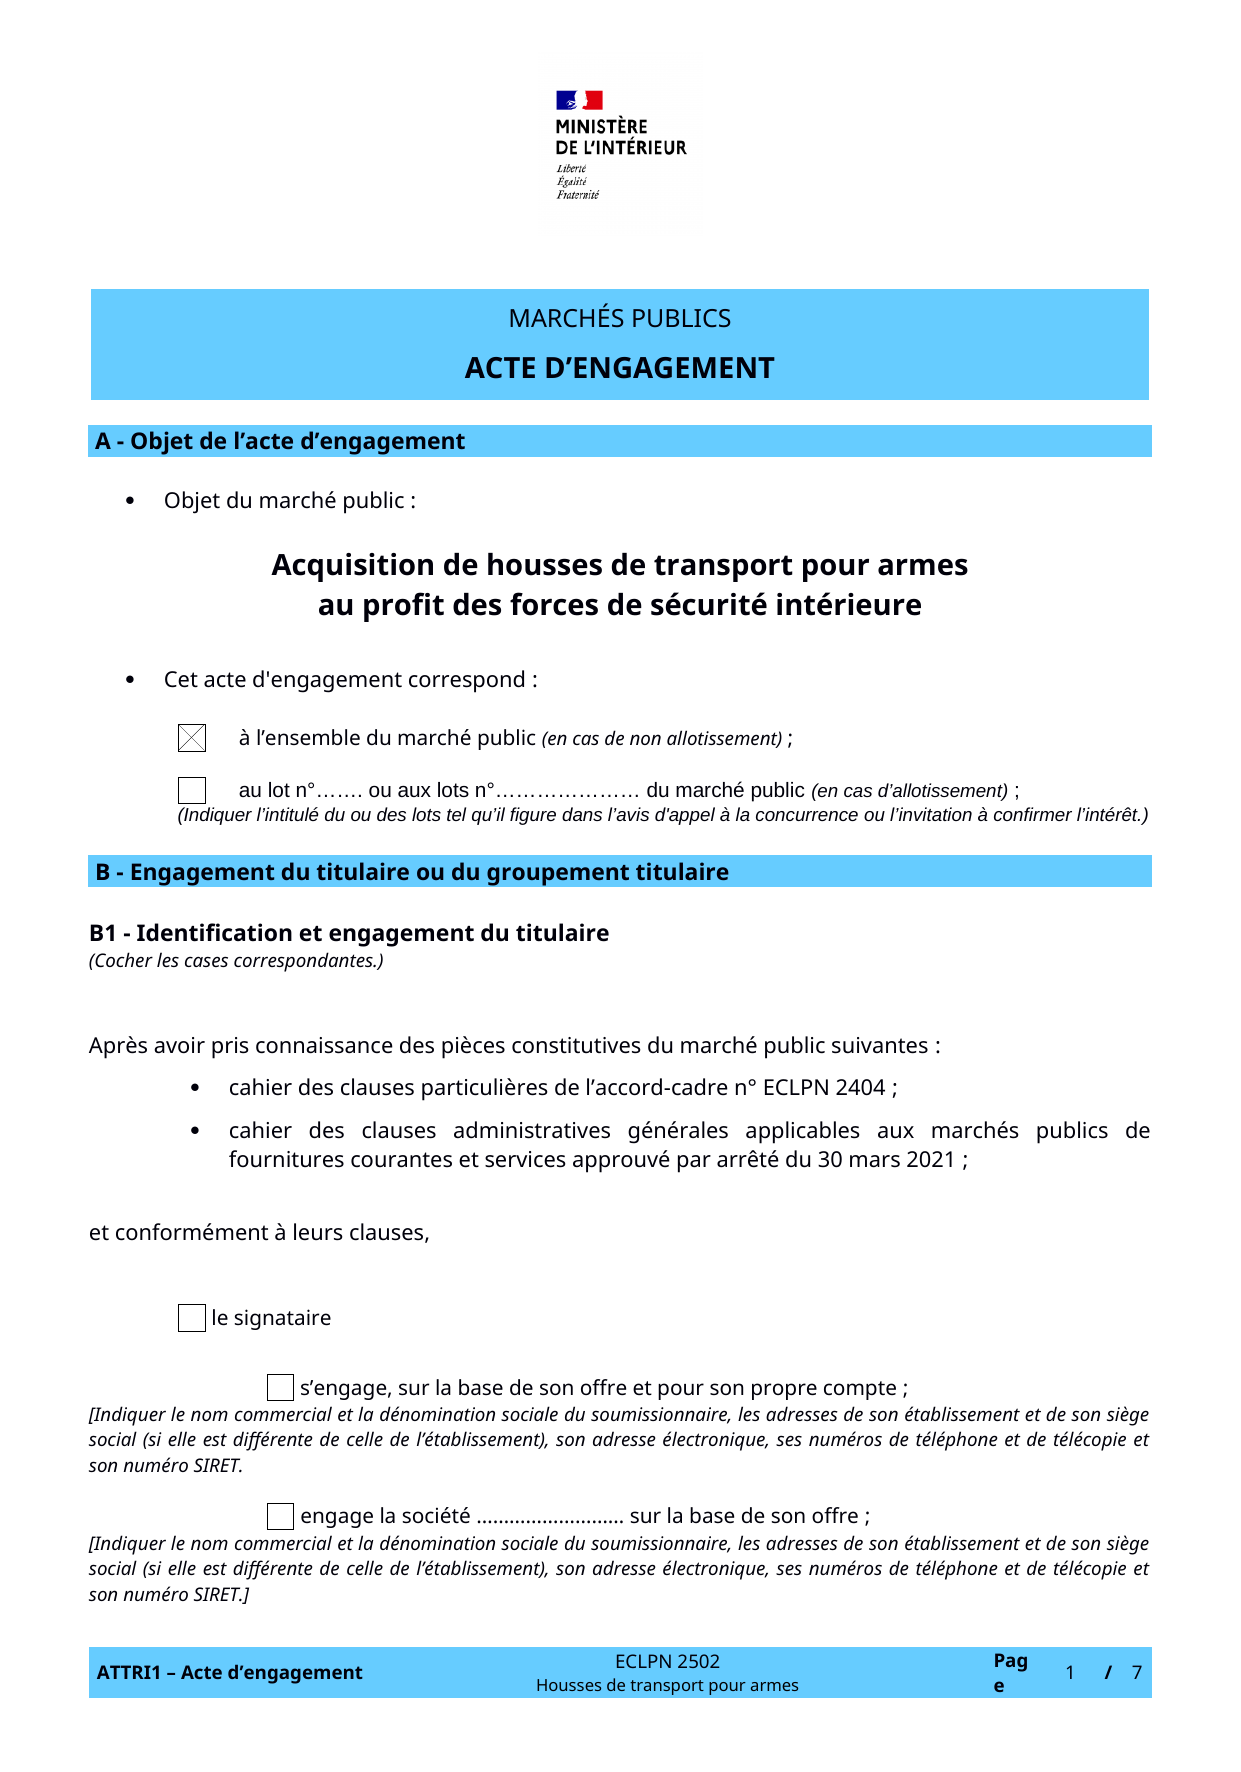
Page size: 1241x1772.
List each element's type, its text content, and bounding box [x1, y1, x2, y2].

text et conformément à leurs clauses, [89, 1217, 1152, 1246]
text le signataire [177, 1303, 1152, 1332]
text (Indiquer l’intitulé du ou des lots tel qu’il figure dans l’avis d'appel à la concurrence ou l’invitation à confirmer l’intérêt.) [177, 804, 1152, 826]
text au lot n°……. ou aux lots n°………………… du marché public (en cas d’allotissement) ; [177, 776, 1152, 804]
text Après avoir pris connaissance des pièces constitutives du marché public suivantes : [89, 1030, 1152, 1060]
title au profit des forces de sécurité intérieure [89, 584, 1152, 624]
text à l’ensemble du marché public (en cas de non allotissement) ; [177, 723, 1152, 752]
list Cet acte d'engagement correspond : [126, 664, 1152, 693]
list Objet du marché public : [126, 485, 1152, 515]
list cahier des clauses administratives générales applicables aux marchés publics de fournitures courantes et services approuvé par arrêté du 30 mars 2021 ; [191, 1115, 1152, 1174]
table_header MARCHéS PUBLICS ACTE D’ENGAGEMENT [91, 289, 1149, 400]
subtitle B1 - Identification et engagement du titulaire [89, 916, 1152, 948]
picture [538, 52, 703, 236]
list cahier des clauses particulières de l’accord-cadre n° ECLPN 2404 ; [191, 1072, 1152, 1102]
text (Cocher les cases correspondantes.) [89, 948, 1152, 973]
title Acquisition de housses de transport pour armes [89, 544, 1152, 584]
text engage la société ……………………… sur la base de son offre ; [266, 1502, 1152, 1530]
table_header B - Engagement du titulaire ou du groupement titulaire [88, 855, 1152, 887]
text [Indiquer le nom commercial et la dénomination sociale du soumissionnaire, les adresses de son établissement et de son siège social (si elle est différente de celle de l’établissement), son adresse électronique, ses numéros de téléphone et de télécopie et son numéro SIRET. [89, 1401, 1152, 1478]
table_header [86, 47, 1151, 232]
table_header A - Objet de l’acte d’engagement [88, 425, 1152, 457]
text [Indiquer le nom commercial et la dénomination sociale du soumissionnaire, les adresses de son établissement et de son siège social (si elle est différente de celle de l’établissement), son adresse électronique, ses numéros de téléphone et de télécopie et son numéro SIRET.] [89, 1530, 1152, 1607]
text s’engage, sur la base de son offre et pour son propre compte ; [266, 1373, 1152, 1401]
